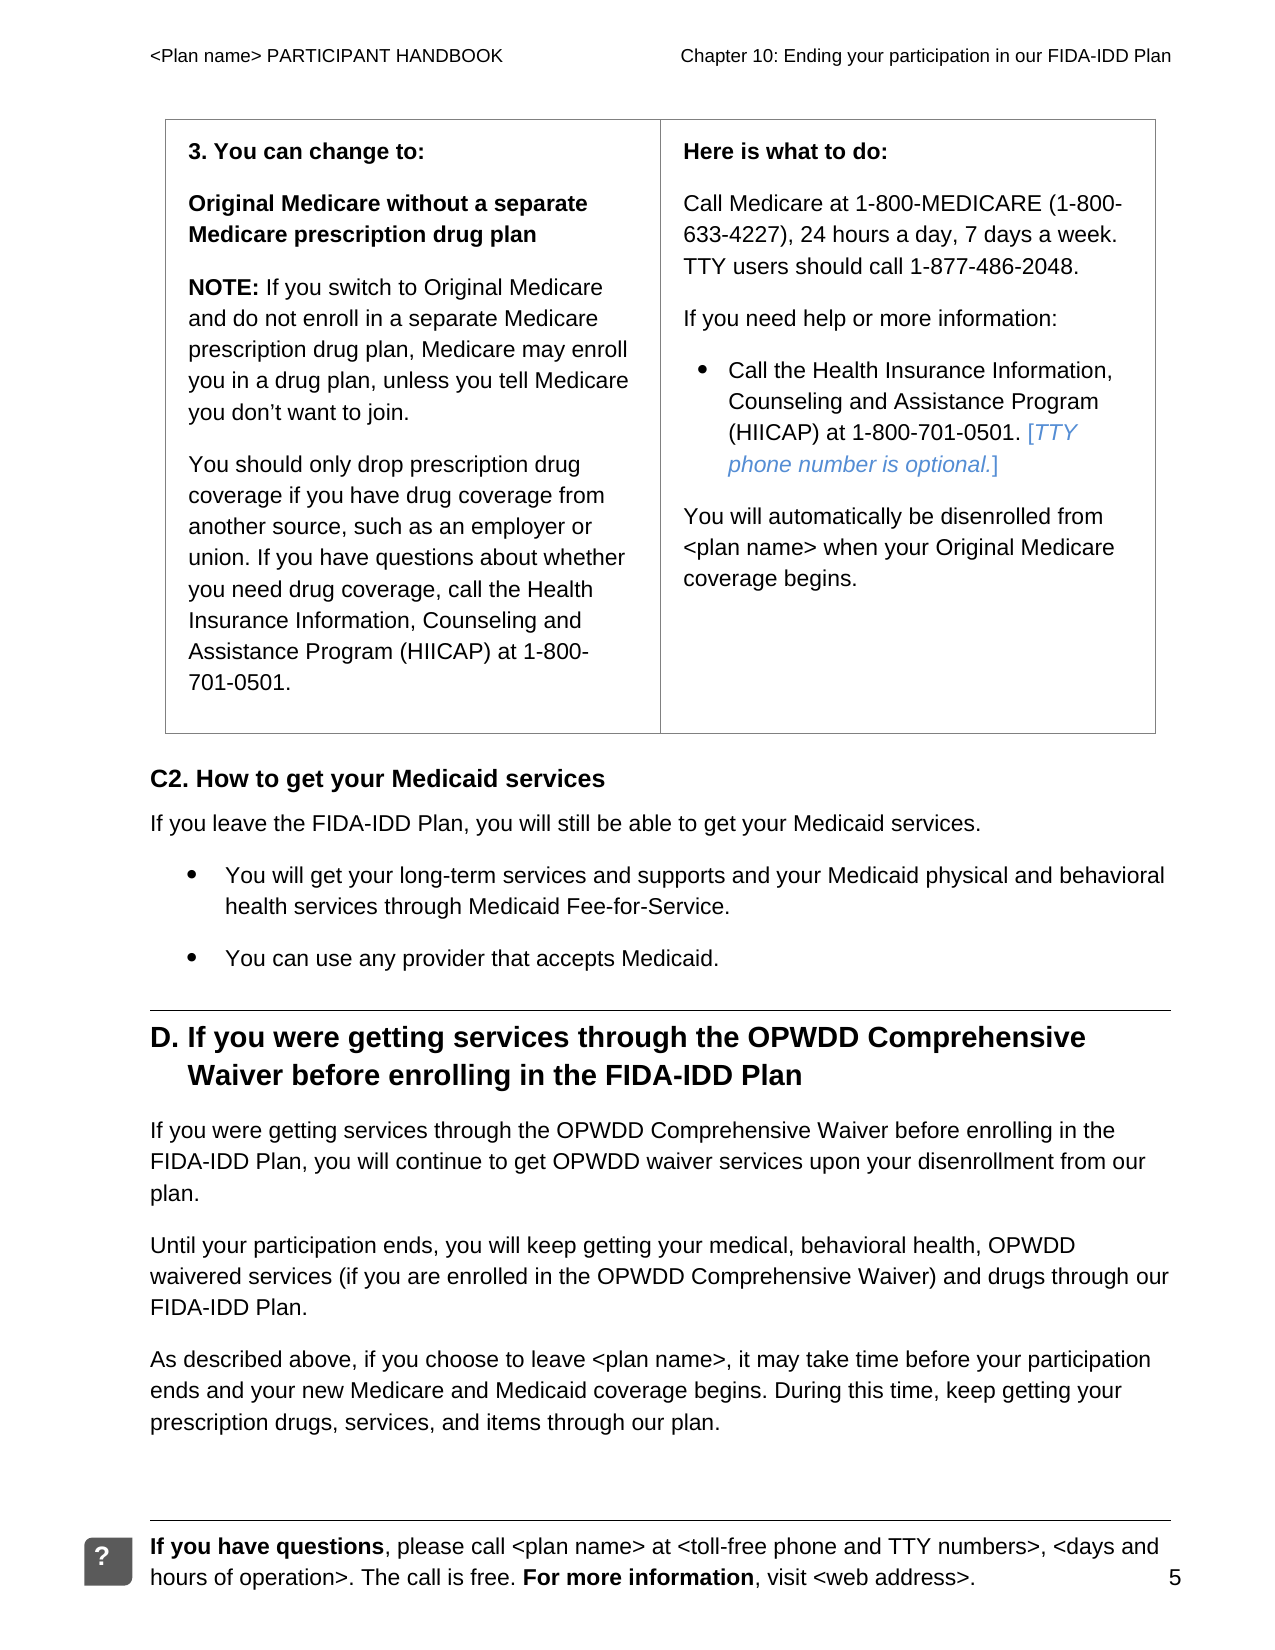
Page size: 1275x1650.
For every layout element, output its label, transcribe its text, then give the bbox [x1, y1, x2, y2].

text Until your participation ends, you will keep getting your medical, behavioral health, OPWDD waivered services (if you are enrolled in the OPWDD Comprehensive Waiver) and drugs through our FIDA-IDD Plan. [150, 1228, 1171, 1322]
table_cell Here is what to do: Call Medicare at 1-800-MEDICARE (1-800-633-4227), 24 hours a day, 7 days a week. TTY users should call 1-877-486-2048. If you need help or more information: Call the Health Insurance Information, Counseling and Assistance Program (HIICAP) at 1-800-701-0501. [TTY phone number is optional.] You will automatically be disenrolled from <plan name> when your Original Medicare coverage begins. [661, 120, 1155, 733]
list You can use any provider that accepts Medicaid. [187, 942, 1171, 973]
subtitle If you were getting services through the OPWDD Comprehensive Waiver before enrolling in the FIDA-IDD Plan [150, 1011, 1171, 1093]
text If you were getting services through the OPWDD Comprehensive Waiver before enrolling in the FIDA-IDD Plan, you will continue to get OPWDD waiver services upon your disenrollment from our plan. [150, 1113, 1171, 1207]
subtitle C2. How to get your Medicaid services [150, 760, 1096, 794]
table_cell 3. You can change to: Original Medicare without a separate Medicare prescription drug plan NOTE: If you switch to Original Medicare and do not enroll in a separate Medicare prescription drug plan, Medicare may enroll you in a drug plan, unless you tell Medicare you don’t want to join. You should only drop prescription drug coverage if you have drug coverage from another source, such as an employer or union. If you have questions about whether you need drug coverage, call the Health Insurance Information, Counseling and Assistance Program (HIICAP) at 1-800-701-0501. [166, 120, 660, 733]
text If you leave the FIDA-IDD Plan, you will still be able to get your Medicaid services. [150, 806, 1171, 837]
text As described above, if you choose to leave <plan name>, it may take time before your participation ends and your new Medicare and Medicaid coverage begins. During this time, keep getting your prescription drugs, services, and items through our plan. [150, 1343, 1171, 1436]
list You will get your long-term services and supports and your Medicaid physical and behavioral health services through Medicaid Fee-for-Service. [187, 858, 1171, 921]
